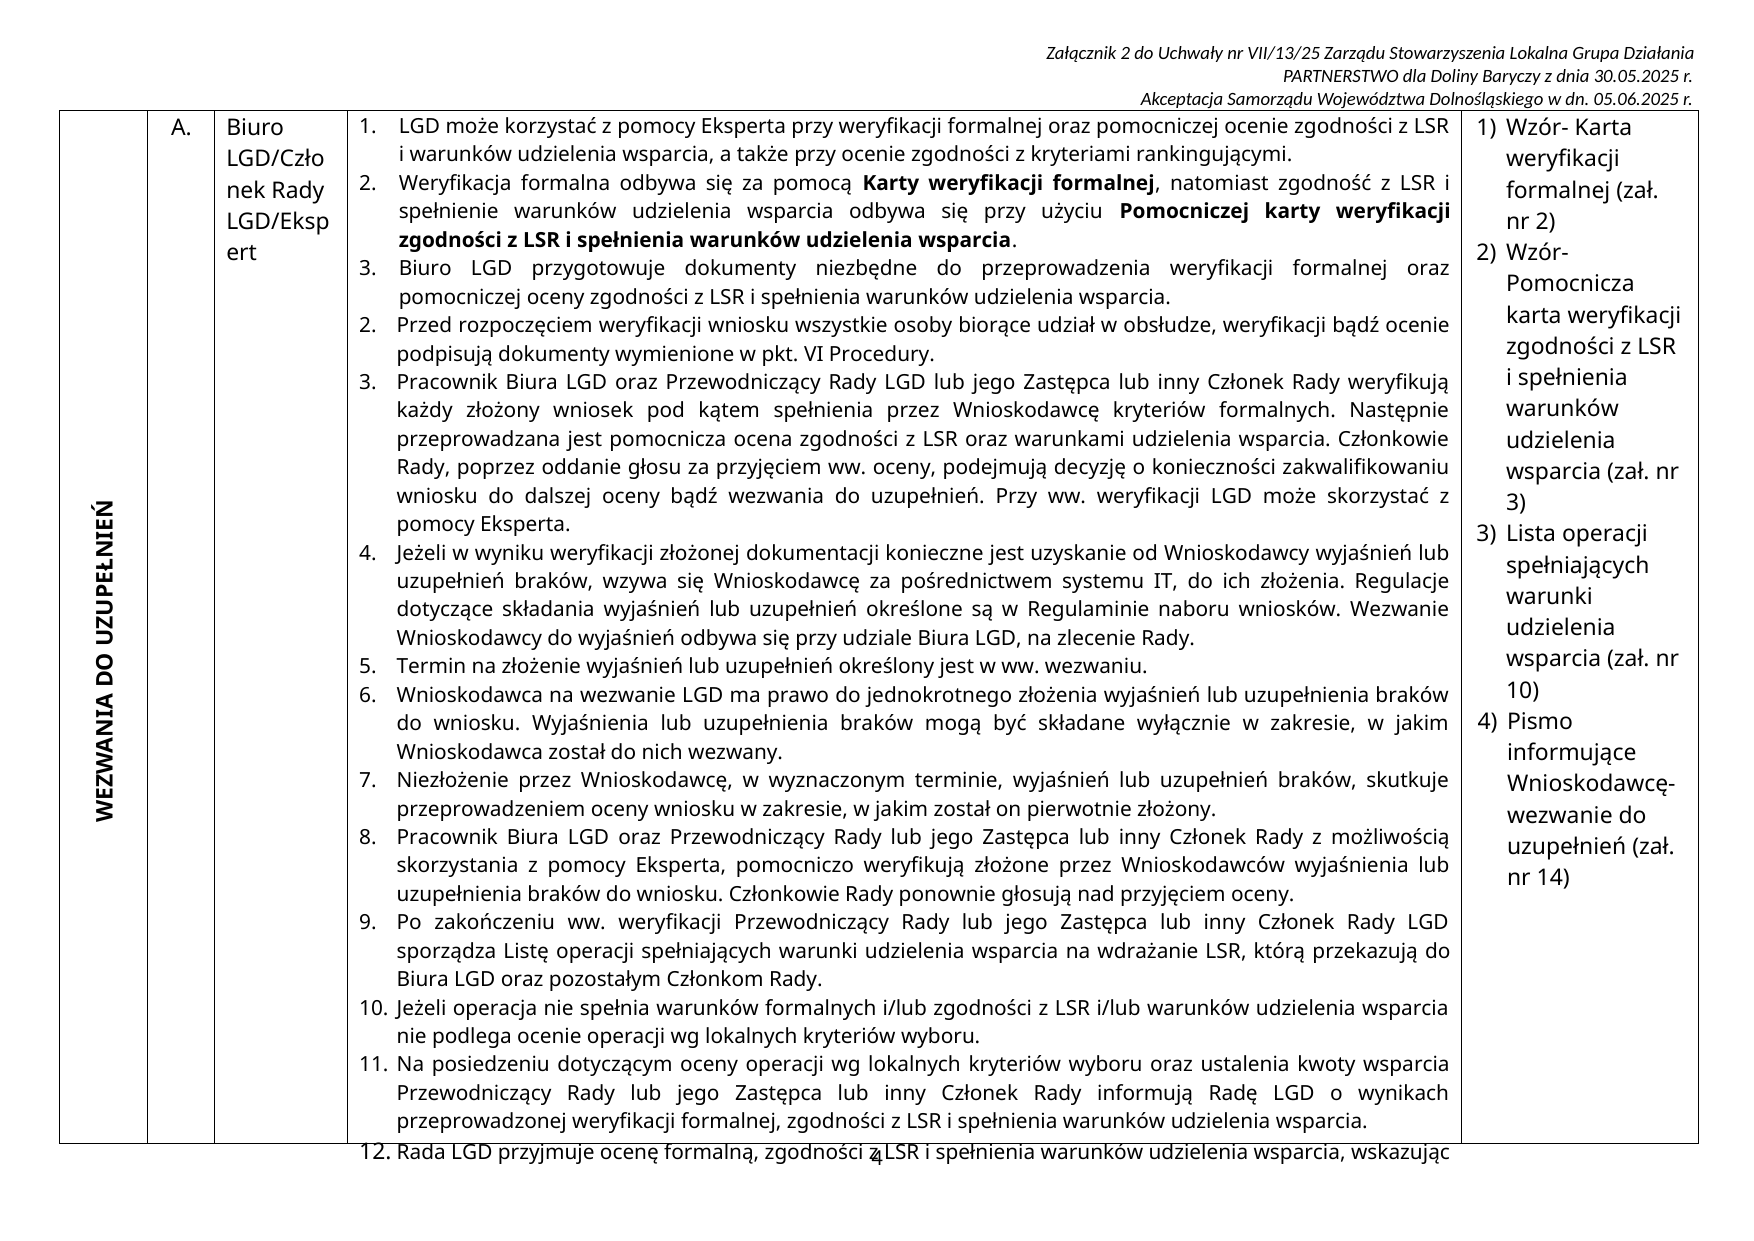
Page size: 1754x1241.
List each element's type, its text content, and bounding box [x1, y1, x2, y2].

table_cell LGD może korzystać z pomocy Eksperta przy weryfikacji formalnej oraz pomocniczej ocenie zgodności z LSR i warunków udzielenia wsparcia, a także przy ocenie zgodności z kryteriami rankingującymi. Weryfikacja formalna odbywa się za pomocą Karty weryfikacji formalnej, natomiast zgodność z LSR i spełnienie warunków udzielenia wsparcia odbywa się przy użyciu Pomocniczej karty weryfikacji zgodności z LSR i spełnienia warunków udzielenia wsparcia. Biuro LGD przygotowuje dokumenty niezbędne do przeprowadzenia weryfikacji formalnej oraz pomocniczej oceny zgodności z LSR i spełnienia warunków udzielenia wsparcia. Przed rozpoczęciem weryfikacji wniosku wszystkie osoby biorące udział w obsłudze, weryfikacji bądź ocenie podpisują dokumenty wymienione w pkt. VI Procedury. Pracownik Biura LGD oraz Przewodniczący Rady LGD lub jego Zastępca lub inny Członek Rady weryfikują każdy złożony wniosek pod kątem spełnienia przez Wnioskodawcę kryteriów formalnych. Następnie przeprowadzana jest pomocnicza ocena zgodności z LSR oraz warunkami udzielenia wsparcia. Członkowie Rady, poprzez oddanie głosu za przyjęciem ww. oceny, podejmują decyzję o konieczności zakwalifikowaniu wniosku do dalszej oceny bądź wezwania do uzupełnień. Przy ww. weryfikacji LGD może skorzystać z pomocy Eksperta. Jeżeli w wyniku weryfikacji złożonej dokumentacji konieczne jest uzyskanie od Wnioskodawcy wyjaśnień lub uzupełnień braków, wzywa się Wnioskodawcę za pośrednictwem systemu IT, do ich złożenia. Regulacje dotyczące składania wyjaśnień lub uzupełnień określone są w Regulaminie naboru wniosków. Wezwanie Wnioskodawcy do wyjaśnień odbywa się przy udziale Biura LGD, na zlecenie Rady. Termin na złożenie wyjaśnień lub uzupełnień określony jest w ww. wezwaniu. Wnioskodawca na wezwanie LGD ma prawo do jednokrotnego złożenia wyjaśnień lub uzupełnienia braków do wniosku. Wyjaśnienia lub uzupełnienia braków mogą być składane wyłącznie w zakresie, w jakim Wnioskodawca został do nich wezwany. Niezłożenie przez Wnioskodawcę, w wyznaczonym terminie, wyjaśnień lub uzupełnień braków, skutkuje przeprowadzeniem oceny wniosku w zakresie, w jakim został on pierwotnie złożony. Pracownik Biura LGD oraz Przewodniczący Rady lub jego Zastępca lub inny Członek Rady z możliwością skorzystania z pomocy Eksperta, pomocniczo weryfikują złożone przez Wnioskodawców wyjaśnienia lub uzupełnienia braków do wniosku. Członkowie Rady ponownie głosują nad przyjęciem oceny. Po zakończeniu ww. weryfikacji Przewodniczący Rady lub jego Zastępca lub inny Członek Rady LGD sporządza Listę operacji spełniających warunki udzielenia wsparcia na wdrażanie LSR, którą przekazują do Biura LGD oraz pozostałym Członkom Rady. Jeżeli operacja nie spełnia warunków formalnych i/lub zgodności z LSR i/lub warunków udzielenia wsparcia nie podlega ocenie operacji wg lokalnych kryteriów wyboru. Na posiedzeniu dotyczącym oceny operacji wg lokalnych kryteriów wyboru oraz ustalenia kwoty wsparcia Przewodniczący Rady lub jego Zastępca lub inny Członek Rady informują Radę LGD o wynikach przeprowadzonej weryfikacji formalnej, zgodności z LSR i spełnienia warunków udzielenia wsparcia. Rada LGD przyjmuje ocenę formalną, zgodności z LSR i spełnienia warunków udzielenia wsparcia, wskazując jej ostateczny wynik w uchwale o wyborze lub niewybraniu operacji. [348, 111, 1461, 1143]
table_cell Wzór- Karta weryfikacji formalnej (zał. nr 2) Wzór- Pomocnicza karta weryfikacji zgodności z LSR i spełnienia warunków udzielenia wsparcia (zał. nr 3) Lista operacji spełniających warunki udzielenia wsparcia (zał. nr 10) Pismo informujące Wnioskodawcę-wezwanie do uzupełnień (zał. nr 14) [1462, 111, 1698, 1143]
table_cell Biuro LGD/Członek Rady LGD/Ekspert [215, 111, 347, 1143]
table_cell WEZWANIA DO UZUPEŁNIEŃ [60, 111, 147, 1143]
table_cell A. [148, 111, 214, 1143]
